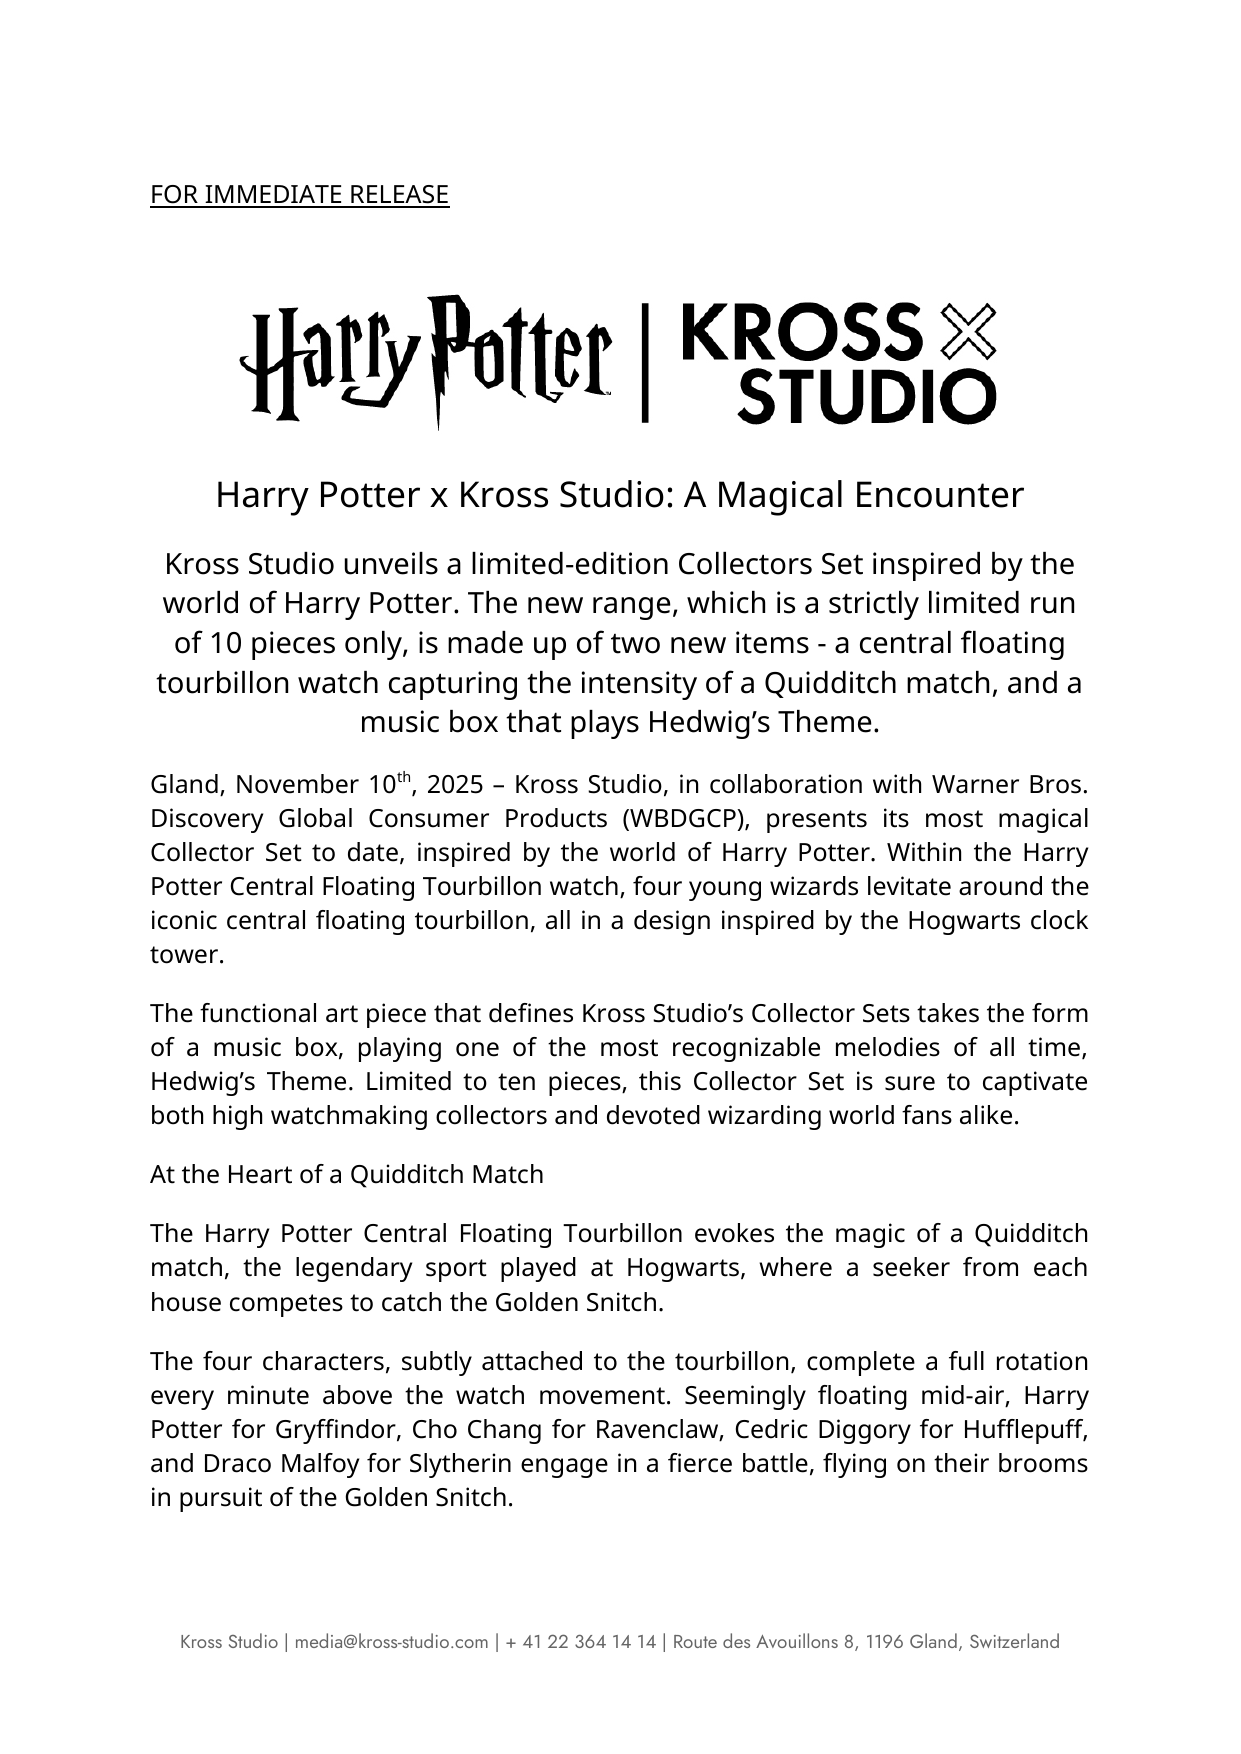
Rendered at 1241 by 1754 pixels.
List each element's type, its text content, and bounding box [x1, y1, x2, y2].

text The functional art piece that defines Kross Studio’s Collector Sets takes the form of a music box, playing one of the most recognizable melodies of all time, Hedwig’s Theme. Limited to ten pieces, this Collector Set is sure to captivate both high watchmaking collectors and devoted wizarding world fans alike. [150, 996, 1090, 1132]
text At the Heart of a Quidditch Match [150, 1157, 1090, 1191]
text Harry Potter x Kross Studio: A Magical Encounter [150, 470, 1090, 518]
text The Harry Potter Central Floating Tourbillon evokes the magic of a Quidditch match, the legendary sport played at Hogwarts, where a seeker from each house competes to catch the Golden Snitch. [150, 1216, 1090, 1318]
text Kross Studio unveils a limited-edition Collectors Set inspired by the world of Harry Potter. The new range, which is a strictly limited run of 10 pieces only, is made up of two new items - a central floating tourbillon watch capturing the intensity of a Quidditch match, and a music box that plays Hedwig’s Theme. [150, 543, 1090, 741]
text FOR IMMEDIATE RELEASE [150, 177, 1090, 211]
text The four characters, subtly attached to the tourbillon, complete a full rotation every minute above the watch movement. Seemingly floating mid-air, Harry Potter for Gryffindor, Cho Chang for Ravenclaw, Cedric Diggory for Hufflepuff, and Draco Malfoy for Slytherin engage in a fierce battle, flying on their brooms in pursuit of the Golden Snitch. [150, 1343, 1090, 1513]
text Gland, November 10th, 2025 – Kross Studio, in collaboration with Warner Bros. Discovery Global Consumer Products (WBDGCP), presents its most magical Collector Set to date, inspired by the world of Harry Potter. Within the Harry Potter Central Floating Tourbillon watch, four young wizards levitate around the iconic central floating tourbillon, all in a design inspired by the Hogwarts clock tower. [150, 766, 1090, 971]
picture [150, 283, 1091, 445]
